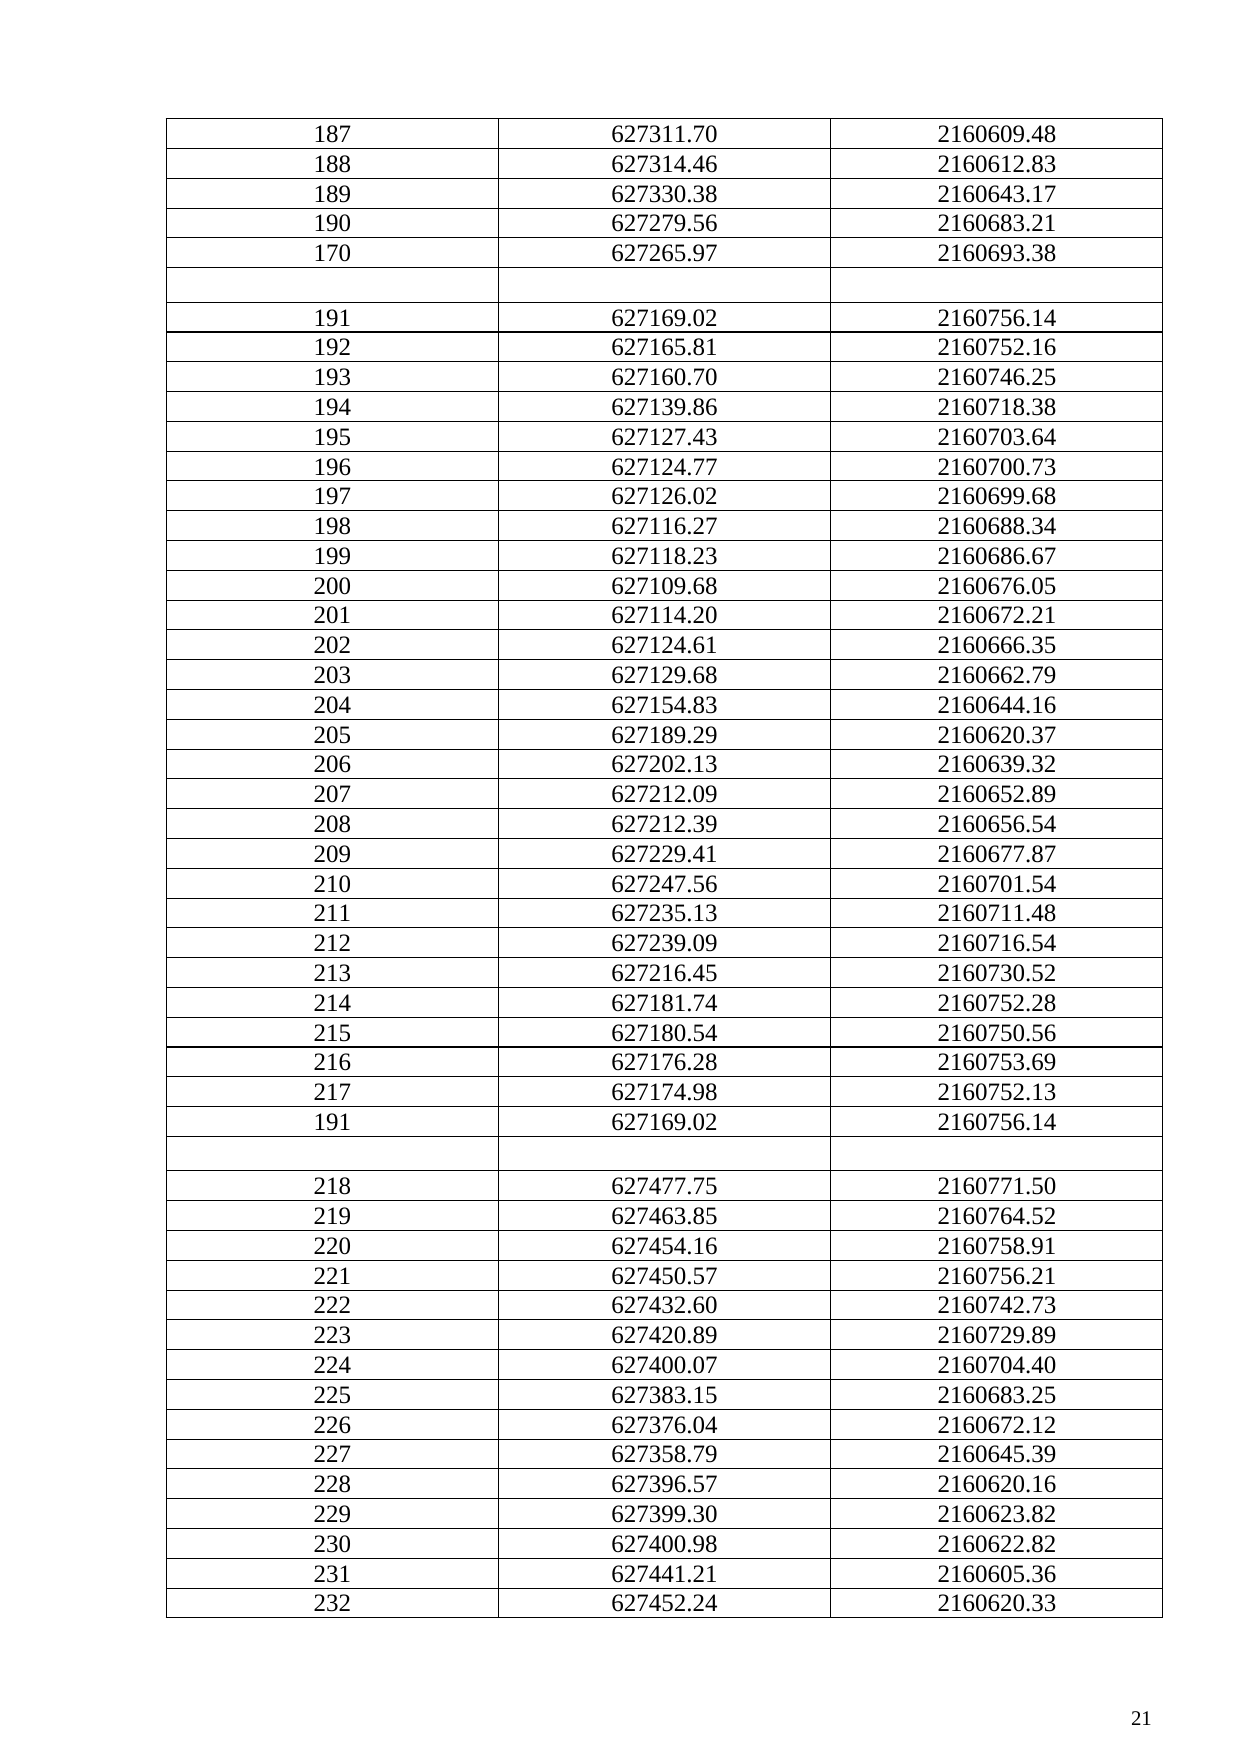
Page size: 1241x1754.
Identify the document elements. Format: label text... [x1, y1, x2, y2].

table_cell 2160676.05 [831, 571, 1162, 599]
table_cell 209 [167, 839, 498, 868]
table_cell 2160622.82 [831, 1529, 1162, 1558]
table_cell [499, 268, 830, 302]
table_cell 190 [167, 209, 498, 237]
table_cell 2160699.68 [831, 481, 1162, 510]
table_cell 221 [167, 1261, 498, 1289]
table_cell 2160683.21 [831, 209, 1162, 237]
table_cell 627420.89 [499, 1320, 830, 1349]
table_cell 217 [167, 1077, 498, 1106]
table_cell 627124.77 [499, 452, 830, 480]
table_cell 227 [167, 1440, 498, 1468]
table_cell 2160730.52 [831, 958, 1162, 987]
table_cell 627239.09 [499, 928, 830, 957]
table_cell 193 [167, 362, 498, 391]
table_cell [831, 268, 1162, 302]
table_cell 627235.13 [499, 899, 830, 927]
table_cell 2160645.39 [831, 1440, 1162, 1468]
table_cell 627139.86 [499, 392, 830, 421]
table_cell 170 [167, 238, 498, 267]
table_cell 232 [167, 1589, 498, 1617]
table_cell 201 [167, 601, 498, 629]
table_cell 2160623.82 [831, 1499, 1162, 1528]
table_cell 208 [167, 809, 498, 838]
table_cell 2160718.38 [831, 392, 1162, 421]
table_cell 627463.85 [499, 1201, 830, 1230]
table_cell 2160750.56 [831, 1018, 1162, 1046]
table_cell 627126.02 [499, 481, 830, 510]
table_cell [167, 268, 498, 302]
table_cell 189 [167, 179, 498, 207]
table_cell 2160656.54 [831, 809, 1162, 838]
table_cell 2160609.48 [831, 119, 1162, 148]
table_cell 196 [167, 452, 498, 480]
table_cell 203 [167, 660, 498, 689]
table_cell 627212.39 [499, 809, 830, 838]
table_cell 229 [167, 1499, 498, 1528]
table_cell 2160716.54 [831, 928, 1162, 957]
table_cell 627116.27 [499, 511, 830, 540]
table_cell 2160612.83 [831, 149, 1162, 178]
table_cell 223 [167, 1320, 498, 1349]
table_cell 194 [167, 392, 498, 421]
table_cell [167, 1137, 498, 1170]
table_cell 627450.57 [499, 1261, 830, 1289]
table_cell 202 [167, 630, 498, 659]
table_cell 627165.81 [499, 333, 830, 361]
table_cell 191 [167, 303, 498, 331]
table_cell 224 [167, 1350, 498, 1379]
table_cell 627399.30 [499, 1499, 830, 1528]
table_cell 214 [167, 988, 498, 1017]
table_cell 2160701.54 [831, 869, 1162, 897]
table_cell 627174.98 [499, 1077, 830, 1106]
table_cell 627229.41 [499, 839, 830, 868]
table_cell 627202.13 [499, 750, 830, 778]
table_cell 2160752.28 [831, 988, 1162, 1017]
table_cell 225 [167, 1380, 498, 1409]
table_cell 2160764.52 [831, 1201, 1162, 1230]
table_cell 627176.28 [499, 1048, 830, 1076]
table_cell 2160672.21 [831, 601, 1162, 629]
table_cell 215 [167, 1018, 498, 1046]
table_cell 2160662.79 [831, 660, 1162, 689]
table_cell 230 [167, 1529, 498, 1558]
table_cell 218 [167, 1171, 498, 1200]
table_cell 627180.54 [499, 1018, 830, 1046]
table_cell 2160686.67 [831, 541, 1162, 570]
table_cell 627124.61 [499, 630, 830, 659]
table_cell 2160711.48 [831, 899, 1162, 927]
table_cell 219 [167, 1201, 498, 1230]
table_cell 2160752.13 [831, 1077, 1162, 1106]
table_cell 2160752.16 [831, 333, 1162, 361]
table_cell 213 [167, 958, 498, 987]
table_cell 627154.83 [499, 690, 830, 719]
table_cell 2160683.25 [831, 1380, 1162, 1409]
table_cell 205 [167, 720, 498, 748]
table_cell 627454.16 [499, 1231, 830, 1260]
table_cell 627358.79 [499, 1440, 830, 1468]
table_cell 2160758.91 [831, 1231, 1162, 1260]
table_cell 2160652.89 [831, 779, 1162, 808]
table_cell 2160700.73 [831, 452, 1162, 480]
table_cell 228 [167, 1469, 498, 1498]
table_cell 2160620.37 [831, 720, 1162, 748]
table_cell 2160620.33 [831, 1589, 1162, 1617]
table_cell 222 [167, 1291, 498, 1319]
table_cell 627169.02 [499, 303, 830, 331]
table_cell 2160704.40 [831, 1350, 1162, 1379]
table_cell 2160756.14 [831, 303, 1162, 331]
table_cell 627396.57 [499, 1469, 830, 1498]
table_cell 2160703.64 [831, 422, 1162, 451]
table_cell 2160753.69 [831, 1048, 1162, 1076]
table_cell [831, 1137, 1162, 1170]
table_cell 2160677.87 [831, 839, 1162, 868]
table_cell 627400.98 [499, 1529, 830, 1558]
table_cell 210 [167, 869, 498, 897]
table_cell 627109.68 [499, 571, 830, 599]
table_cell 2160620.16 [831, 1469, 1162, 1498]
table_cell 2160729.89 [831, 1320, 1162, 1349]
table_cell 627477.75 [499, 1171, 830, 1200]
table_cell 627181.74 [499, 988, 830, 1017]
table_cell 191 [167, 1107, 498, 1136]
table_cell 2160672.12 [831, 1410, 1162, 1438]
table_cell 2160639.32 [831, 750, 1162, 778]
table_cell 627314.46 [499, 149, 830, 178]
table_cell 2160756.14 [831, 1107, 1162, 1136]
table_cell 192 [167, 333, 498, 361]
table_cell 220 [167, 1231, 498, 1260]
table_cell 627127.43 [499, 422, 830, 451]
table_cell 2160693.38 [831, 238, 1162, 267]
table_cell 2160688.34 [831, 511, 1162, 540]
table_cell 2160643.17 [831, 179, 1162, 207]
table_cell [499, 1137, 830, 1170]
table_cell 2160644.16 [831, 690, 1162, 719]
table_cell 627169.02 [499, 1107, 830, 1136]
table_cell 627376.04 [499, 1410, 830, 1438]
table_cell 195 [167, 422, 498, 451]
table_cell 211 [167, 899, 498, 927]
table_cell 2160746.25 [831, 362, 1162, 391]
table_cell 2160742.73 [831, 1291, 1162, 1319]
table_cell 627160.70 [499, 362, 830, 391]
table_cell 627189.29 [499, 720, 830, 748]
table_cell 226 [167, 1410, 498, 1438]
table_cell 2160756.21 [831, 1261, 1162, 1289]
table_cell 188 [167, 149, 498, 178]
table_cell 204 [167, 690, 498, 719]
table_cell 627118.23 [499, 541, 830, 570]
table_cell 627330.38 [499, 179, 830, 207]
table_cell 627216.45 [499, 958, 830, 987]
table_cell 207 [167, 779, 498, 808]
table_cell 198 [167, 511, 498, 540]
table_cell 627265.97 [499, 238, 830, 267]
table_cell 627432.60 [499, 1291, 830, 1319]
table_cell 212 [167, 928, 498, 957]
table_cell 627212.09 [499, 779, 830, 808]
table_cell 199 [167, 541, 498, 570]
table_cell 627247.56 [499, 869, 830, 897]
table_cell 197 [167, 481, 498, 510]
table_cell 2160666.35 [831, 630, 1162, 659]
table_cell 200 [167, 571, 498, 599]
table_cell 2160605.36 [831, 1559, 1162, 1587]
table_cell 187 [167, 119, 498, 148]
table_cell 627279.56 [499, 209, 830, 237]
table_cell 206 [167, 750, 498, 778]
table_cell 627400.07 [499, 1350, 830, 1379]
table_cell 2160771.50 [831, 1171, 1162, 1200]
table_cell 627383.15 [499, 1380, 830, 1409]
table_cell 627441.21 [499, 1559, 830, 1587]
table_cell 627452.24 [499, 1589, 830, 1617]
table_cell 216 [167, 1048, 498, 1076]
table_cell 627114.20 [499, 601, 830, 629]
table_cell 627311.70 [499, 119, 830, 148]
table_cell 231 [167, 1559, 498, 1587]
table_cell 627129.68 [499, 660, 830, 689]
